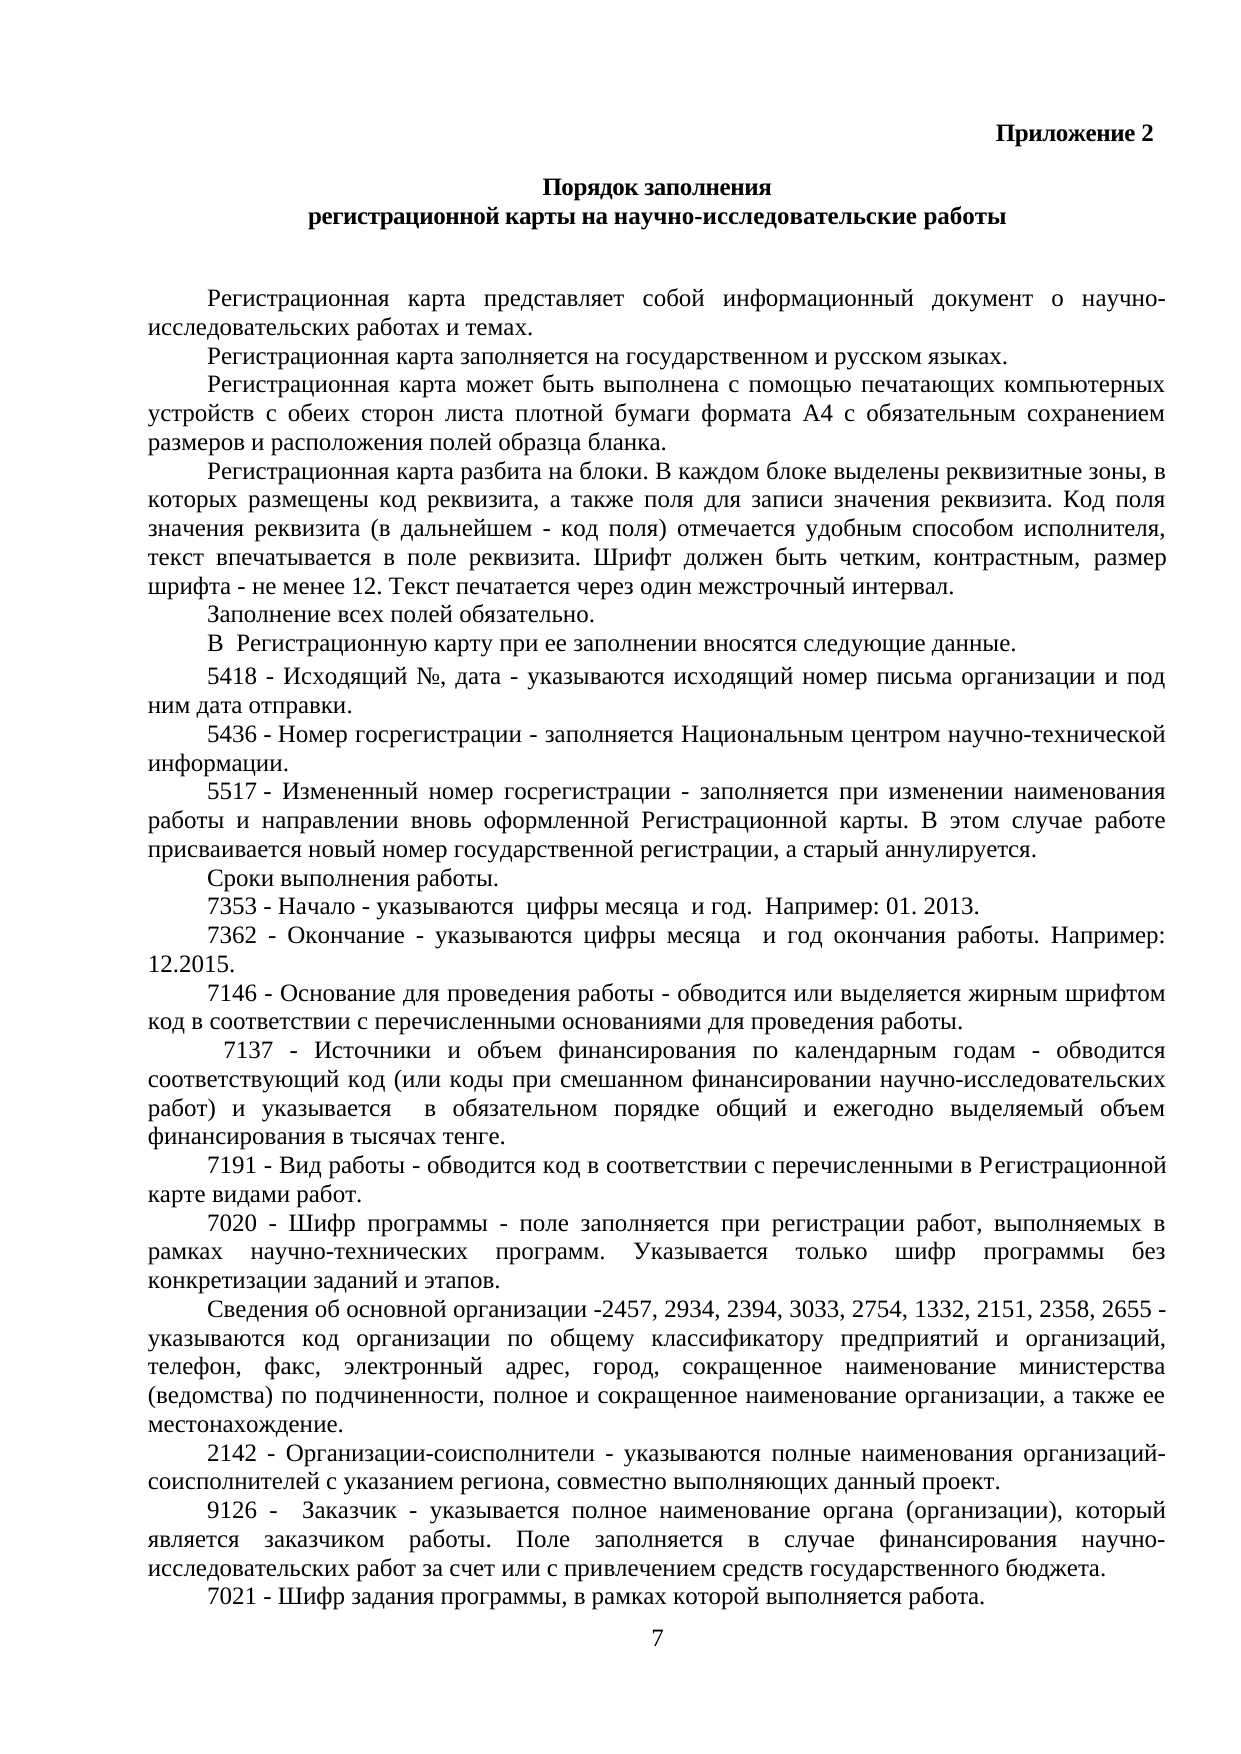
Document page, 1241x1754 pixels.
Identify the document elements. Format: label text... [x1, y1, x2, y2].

text 7146 - Основание для проведения работы - обводится или выделяется жирным шрифтом код в соответствии с перечисленными основаниями для проведения работы. [148, 978, 1167, 1035]
text 5436 - Номер госрегистрации - заполняется Национальным центром научно-технической информации. [148, 719, 1167, 776]
text Регистрационная карта заполняется на государственном и русском языках. [148, 341, 1167, 369]
text Сведения об основной организации -2457, 2934, 2394, 3033, 2754, 1332, 2151, 2358, 2655 - указываются код организации по общему классификатору предприятий и организаций, телефон, факс, электронный адрес, город, сокращенное наименование министерства (ведомства) по подчиненности, полное и сокращенное наименование организации, а также ее местонахождение. [148, 1294, 1167, 1438]
text Регистрационная карта разбита на блоки. В каждом блоке выделены реквизитные зоны, в которых размещены код реквизита, а также поля для записи значения реквизита. Код поля значения реквизита (в дальнейшем - код поля) отмечается удобным способом исполнителя, текст впечатывается в поле реквизита. Шрифт должен быть четким, контрастным, размер шрифта - не менее 12. Текст печатается через один межстрочный интервал. [148, 456, 1167, 599]
text Сроки выполнения работы. [148, 863, 1167, 891]
text В Регистрационную карту при ее заполнении вносятся следующие данные. [148, 628, 1167, 657]
text Заполнение всех полей обязательно. [148, 599, 1167, 628]
text Порядок заполнения [148, 172, 1167, 201]
text 7021 - Шифр задания программы, в рамках которой выполняется работа. [148, 1581, 1167, 1610]
text 7362 - Окончание - указываются цифры месяца и год окончания работы. Например: 12.2015. [148, 920, 1167, 978]
text 7191 - Вид работы - обводится код в соответствии с перечисленными в Регистрационной карте видами работ. [148, 1150, 1167, 1208]
text 5517 - Измененный номер госрегистрации - заполняется при изменении наименования работы и направлении вновь оформленной Регистрационной карты. В этом случае работе присваивается новый номер государственной регистрации, а старый аннулируется. [148, 776, 1167, 863]
text 7137 - Источники и объем финансирования по календарным годам - обводится соответствующий код (или коды при смешанном финансировании научно-исследовательских работ) и указывается в обязательном порядке общий и ежегодно выделяемый объем финансирования в тысячах тенге. [148, 1035, 1167, 1150]
text 7020 - Шифр программы - поле заполняется при регистрации работ, выполняемых в рамках научно-технических программ. Указывается только шифр программы без конкретизации заданий и этапов. [148, 1208, 1167, 1294]
text 5418 - Исходящий №, дата - указываются исходящий номер письма организации и под ним дата отправки. [148, 661, 1167, 719]
text Регистрационная карта представляет собой информационный документ о научно-исследовательских работах и темах. [148, 283, 1167, 341]
text 2142 - Организации-соисполнители - указываются полные наименования организаций-соисполнителей с указанием региона, совместно выполняющих данный проект. [148, 1438, 1167, 1495]
text регистрационной карты на научно-исследовательские работы [148, 201, 1167, 229]
text Регистрационная карта может быть выполнена с помощью печатающих компьютерных устройств с обеих сторон листа плотной бумаги формата А4 с обязательным сохранением размеров и расположения полей образца бланка. [148, 369, 1167, 456]
text Приложение 2 [148, 118, 1166, 147]
text 7353 - Начало - указываются цифры месяца и год. Например: 01. 2013. [148, 891, 1167, 920]
text 9126 - Заказчик - указывается полное наименование органа (организации), который является заказчиком работы. Поле заполняется в случае финансирования научно-исследовательских работ за счет или с привлечением средств государственного бюджета. [148, 1495, 1167, 1581]
